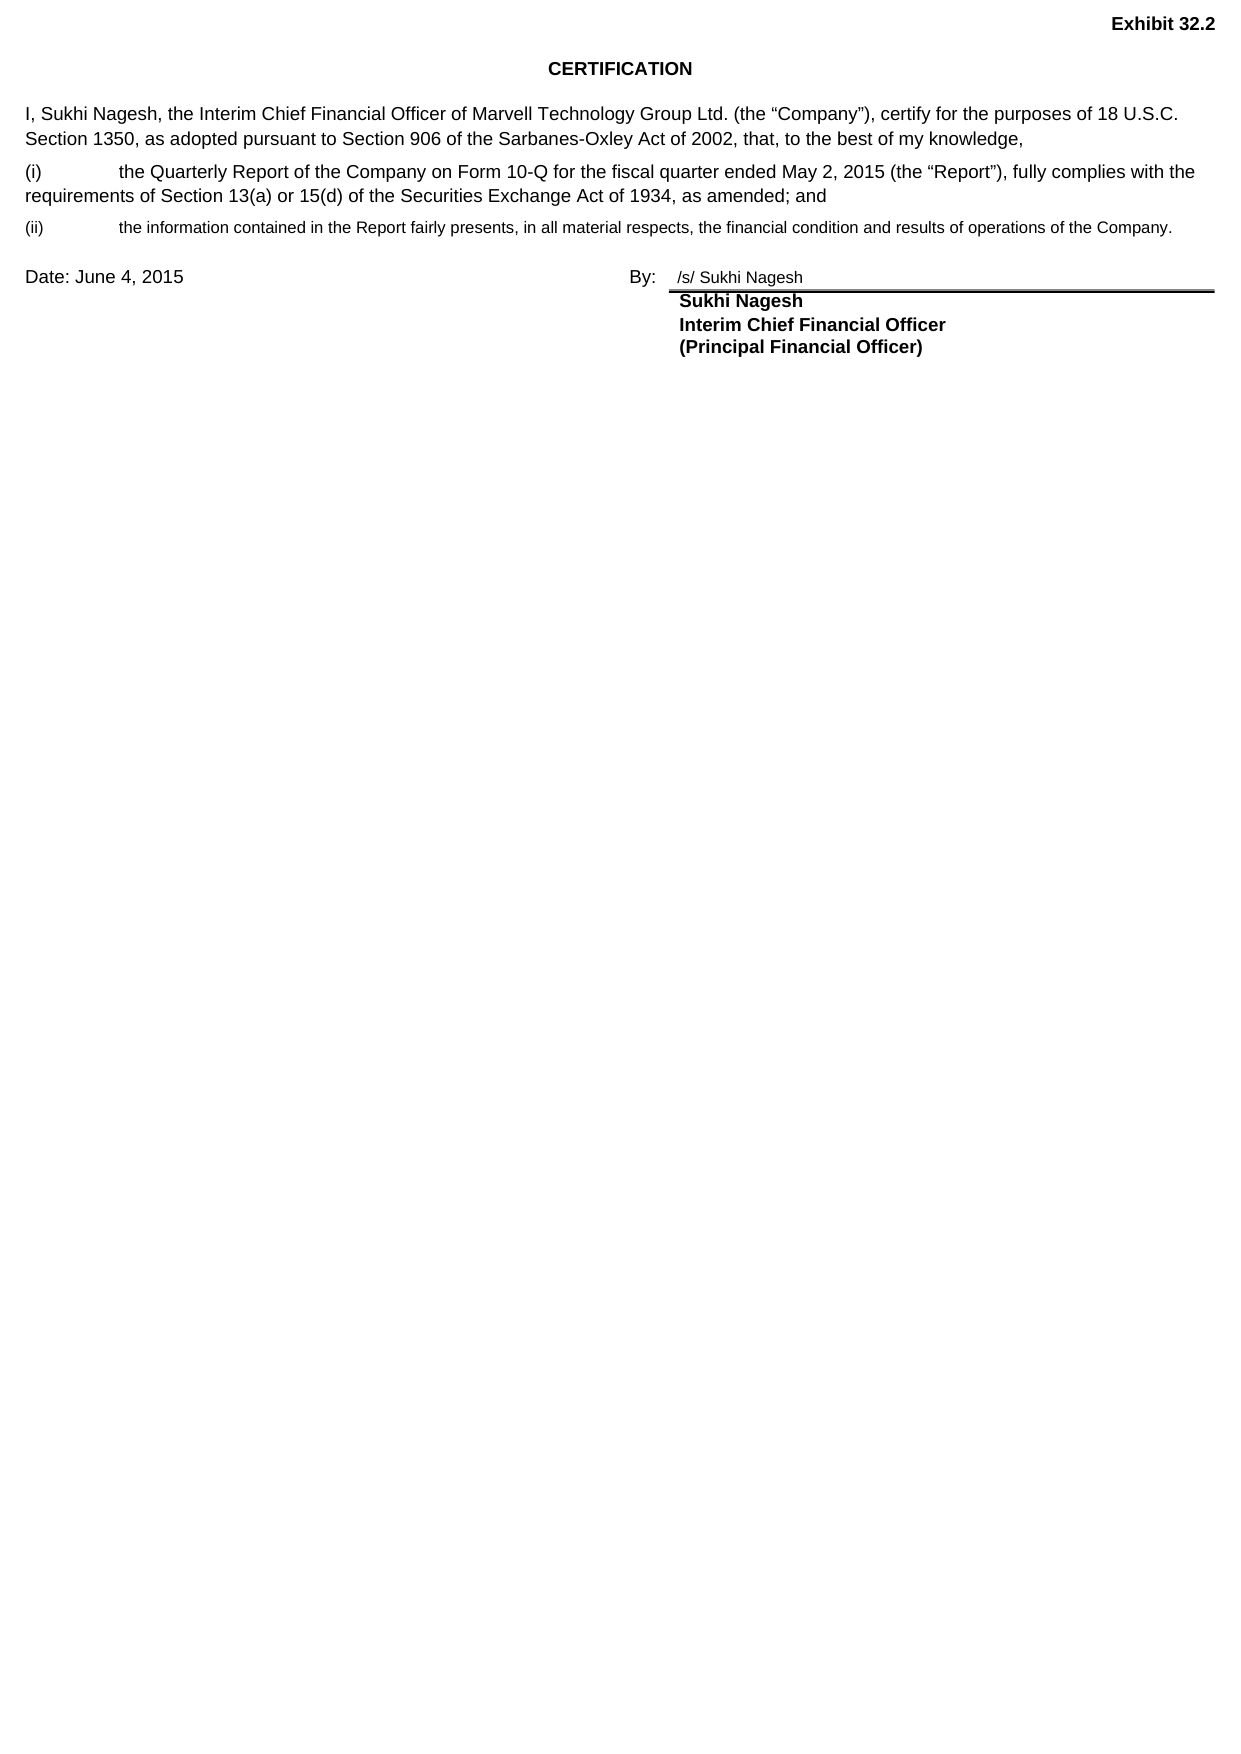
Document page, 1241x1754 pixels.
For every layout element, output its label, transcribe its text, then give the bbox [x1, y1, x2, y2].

list the information contained in the Report fairly presents, in all material respects, the financial condition and results of operations of the Company. [25, 218, 1215, 237]
text Date: June 4, 2015 By: /s/ Sukhi Nagesh [25, 266, 1215, 287]
text Interim Chief Financial Officer [679, 314, 1215, 335]
text Sukhi Nagesh [679, 290, 1215, 311]
text (Principal Financial Officer) [679, 336, 1215, 358]
text I, Sukhi Nagesh, the Interim Chief Financial Officer of Marvell Technology Group Ltd. (the “Company”), certify for the purposes of 18 U.S.C. Section 1350, as adopted pursuant to Section 906 of the Sarbanes-Oxley Act of 2002, that, to the best of my knowledge, [25, 103, 1209, 149]
text CERTIFICATION [25, 58, 1215, 79]
picture [668, 289, 1215, 293]
text Exhibit 32.2 [25, 13, 1215, 34]
list the Quarterly Report of the Company on Form 10-Q for the fiscal quarter ended May 2, 2015 (the “Report”), fully complies with the requirements of Section 13(a) or 15(d) of the Securities Exchange Act of 1934, as amended; and [25, 161, 1215, 207]
